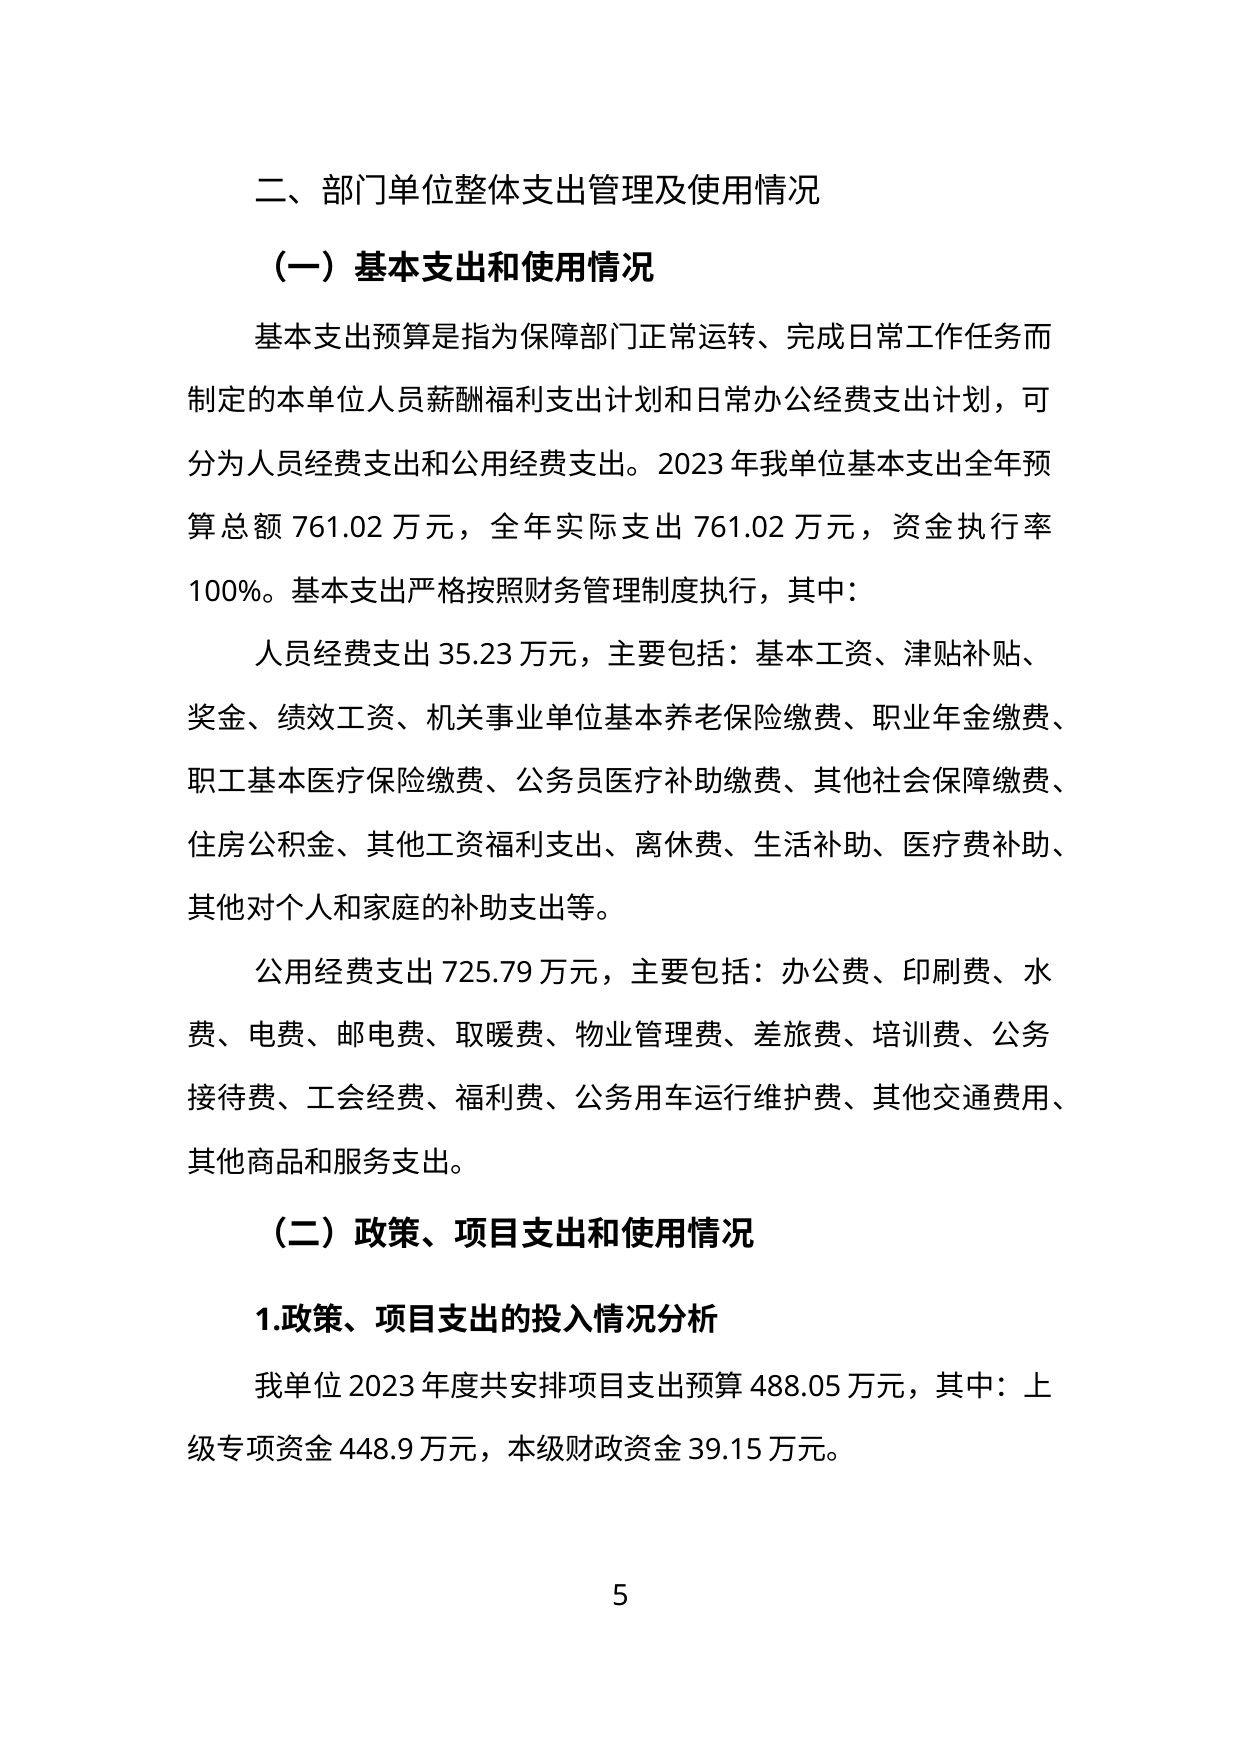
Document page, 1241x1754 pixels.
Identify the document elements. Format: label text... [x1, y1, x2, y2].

subtitle 1.政策、项目支出的投入情况分析 [187, 1294, 1053, 1339]
subtitle 二、部门单位整体支出管理及使用情况 [187, 163, 1053, 212]
subtitle （二）政策、项目支出和使用情况 [187, 1207, 1053, 1255]
text 我单位2023年度共安排项目支出预算488.05万元，其中：上级专项资金448.9万元，本级财政资金39.15万元。 [187, 1362, 1053, 1468]
subtitle （一）基本支出和使用情况 [187, 241, 1053, 289]
text 人员经费支出35.23万元，主要包括：基本工资、津贴补贴、奖金、绩效工资、机关事业单位基本养老保险缴费、职业年金缴费、职工基本医疗保险缴费、公务员医疗补助缴费、其他社会保障缴费、住房公积金、其他工资福利支出、离休费、生活补助、医疗费补助、其他对个人和家庭的补助支出等。 [187, 631, 1053, 927]
text 公用经费支出725.79万元，主要包括：办公费、印刷费、水费、电费、邮电费、取暖费、物业管理费、差旅费、培训费、公务接待费、工会经费、福利费、公务用车运行维护费、其他交通费用、其他商品和服务支出。 [187, 948, 1053, 1181]
text 基本支出预算是指为保障部门正常运转、完成日常工作任务而制定的本单位人员薪酬福利支出计划和日常办公经费支出计划，可分为人员经费支出和公用经费支出。2023年我单位基本支出全年预算总额761.02万元，全年实际支出761.02万元，资金执行率100%。基本支出严格按照财务管理制度执行，其中： [187, 313, 1053, 610]
